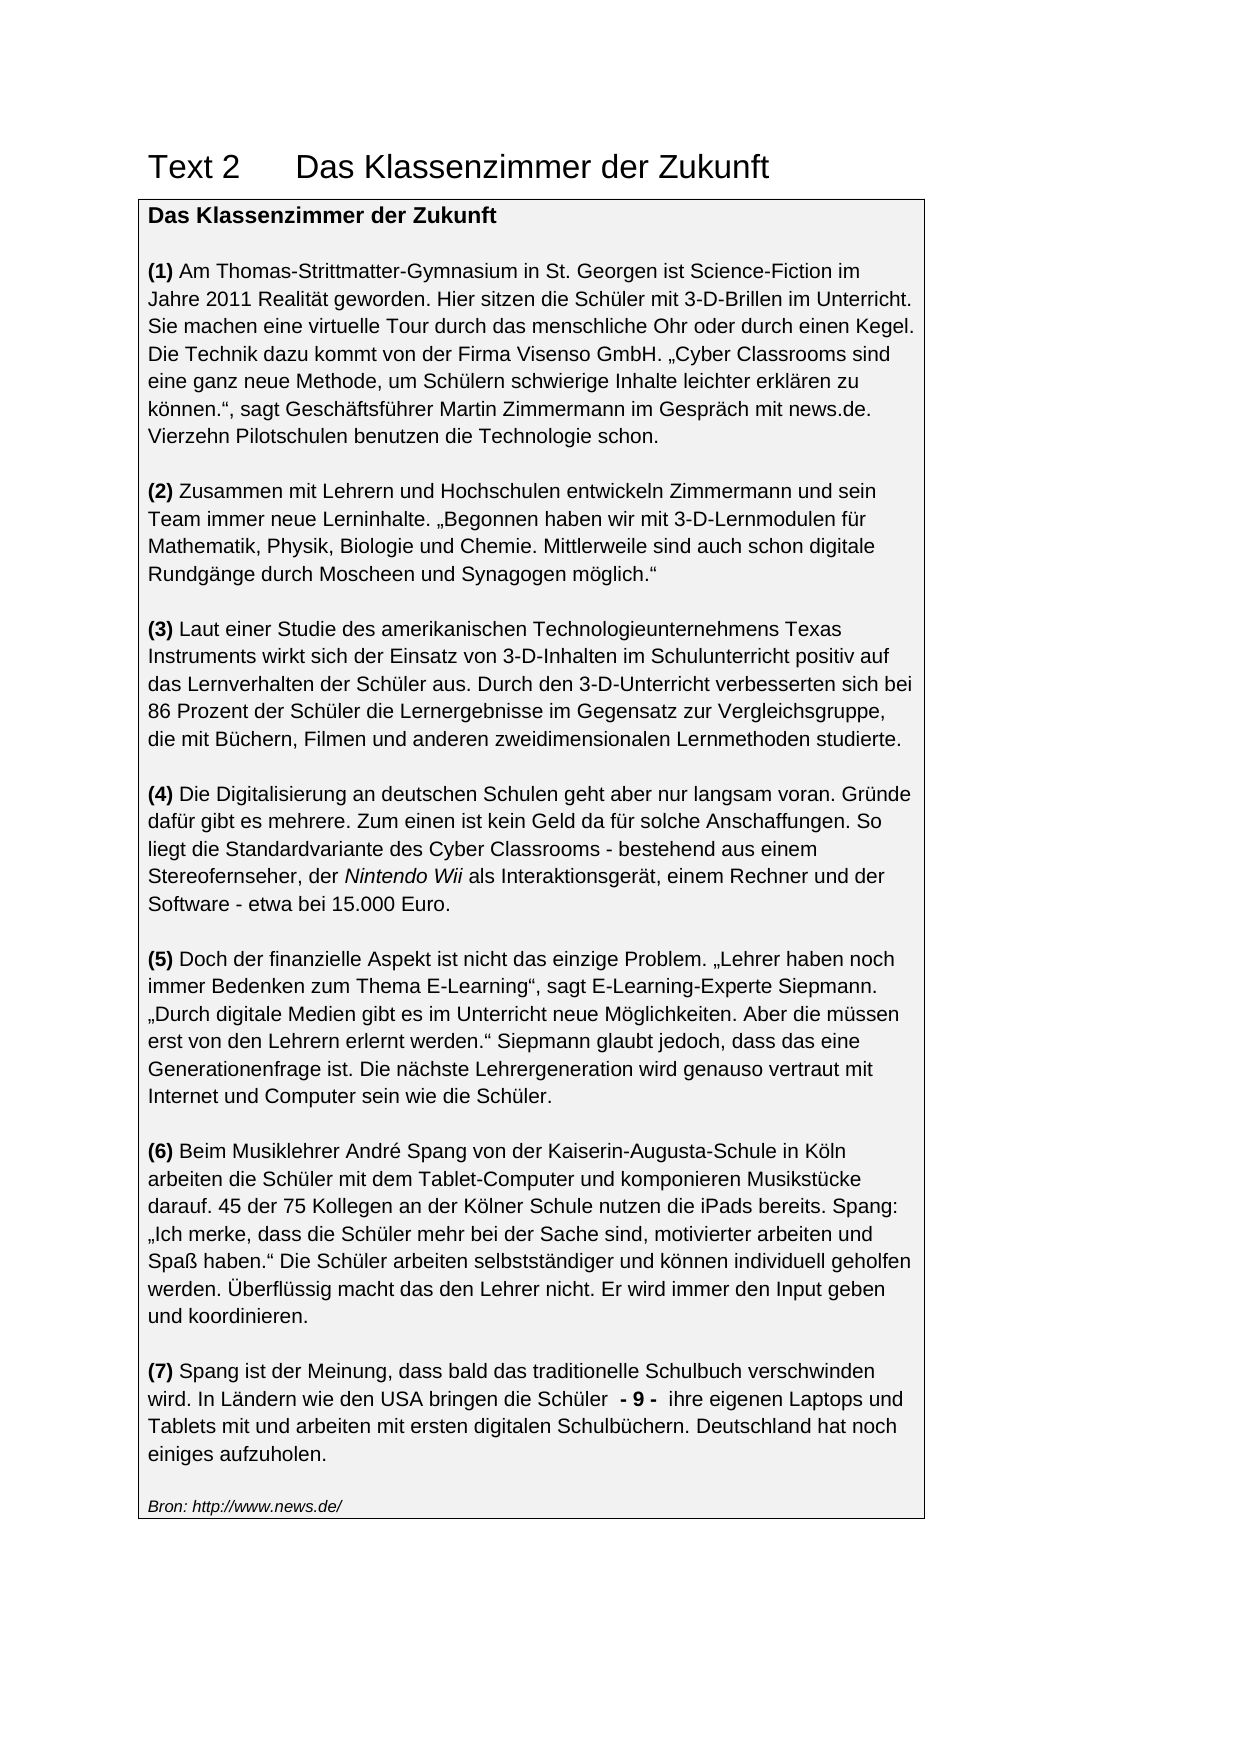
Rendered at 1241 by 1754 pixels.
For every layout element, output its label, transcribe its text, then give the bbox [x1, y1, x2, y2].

text Bron: http://www.news.de/ [139, 1494, 924, 1518]
text (7) Spang ist der Meinung, dass bald das traditionelle Schulbuch verschwinden wird. In Ländern wie den USA bringen die Schüler - 9 - ihre eigenen Laptops und Tablets mit und arbeiten mit ersten digitalen Schulbüchern. Deutschland hat noch einiges aufzuholen. [139, 1356, 924, 1466]
text (3) Laut einer Studie des amerikanischen Technologieunternehmens Texas Instruments wirkt sich der Einsatz von 3-D-Inhalten im Schulunterricht positiv auf das Lernverhalten der Schüler aus. Durch den 3-D-Unterricht verbesserten sich bei 86 Prozent der Schüler die Lernergebnisse im Gegensatz zur Vergleichsgruppe, die mit Büchern, Filmen und anderen zweidimensionalen Lernmethoden studierte. [139, 614, 924, 778]
text (2) Zusammen mit Lehrern und Hochschulen entwickeln Zimmermann und sein Team immer neue Lerninhalte. „Begonnen haben wir mit 3-D-Lernmodulen für Mathematik, Physik, Biologie und Chemie. Mittlerweile sind auch schon digitale Rundgänge durch Moscheen und Synagogen möglich.“ [139, 476, 924, 613]
text Das Klassenzimmer der Zukunft [139, 200, 924, 228]
text (4) Die Digitalisierung an deutschen Schulen geht aber nur langsam voran. Gründe dafür gibt es mehrere. Zum einen ist kein Geld da für solche Anschaffungen. So liegt die Standardvariante des Cyber Classrooms - bestehend aus einem Stereofernseher, der Nintendo Wii als Interaktionsgerät, einem Rechner und der Software - etwa bei 15.000 Euro. [139, 779, 924, 943]
text Text 2 Das Klassenzimmer der Zukunft [148, 148, 1093, 186]
text (1) Am Thomas-Strittmatter-Gymnasium in St. Georgen ist Science-Fiction im Jahre 2011 Realität geworden. Hier sitzen die Schüler mit 3-D-Brillen im Unterricht. Sie machen eine virtuelle Tour durch das menschliche Ohr oder durch einen Kegel. Die Technik dazu kommt von der Firma Visenso GmbH. „Cyber Classrooms sind eine ganz neue Methode, um Schülern schwierige Inhalte leichter erklären zu können.“, sagt Geschäftsführer Martin Zimmermann im Gespräch mit news.de. Vierzehn Pilotschulen benutzen die Technologie schon. [139, 256, 924, 476]
text (5) Doch der finanzielle Aspekt ist nicht das einzige Problem. „Lehrer haben noch immer Bedenken zum Thema E-Learning“, sagt E-Learning-Experte Siepmann. „Durch digitale Medien gibt es im Unterricht neue Möglichkeiten. Aber die müssen erst von den Lehrern erlernt werden.“ Siepmann glaubt jedoch, dass das eine Generationenfrage ist. Die nächste Lehrergeneration wird genauso vertraut mit Internet und Computer sein wie die Schüler. [139, 944, 924, 1136]
text (6) Beim Musiklehrer André Spang von der Kaiserin-Augusta-Schule in Köln arbeiten die Schüler mit dem Tablet-Computer und komponieren Musikstücke darauf. 45 der 75 Kollegen an der Kölner Schule nutzen die iPads bereits. Spang: „Ich merke, dass die Schüler mehr bei der Sache sind, motivierter arbeiten und Spaß haben.“ Die Schüler arbeiten selbstständiger und können individuell geholfen werden. Überflüssig macht das den Lehrer nicht. Er wird immer den Input geben und koordinieren. [139, 1136, 924, 1356]
